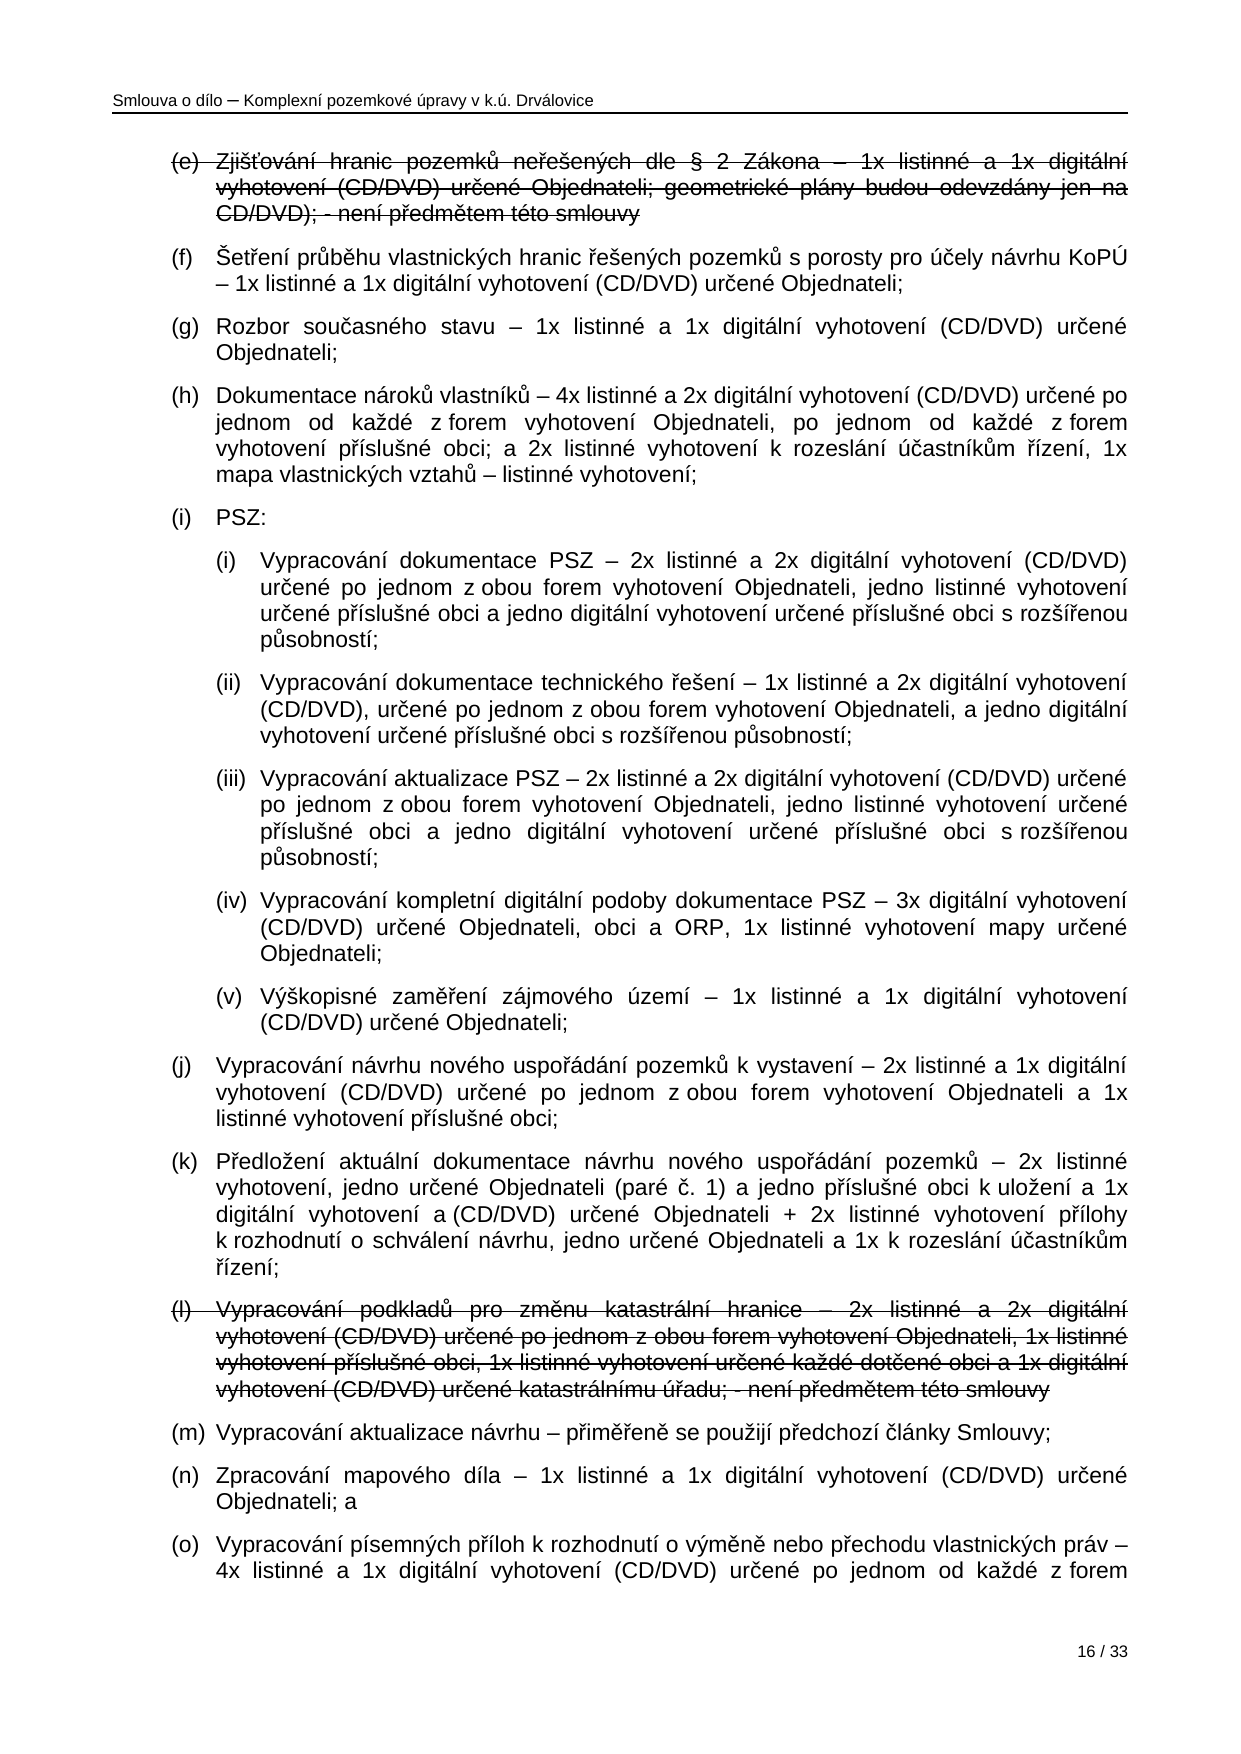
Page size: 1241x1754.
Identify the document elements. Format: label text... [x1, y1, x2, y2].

list Zjišťování hranic pozemků neřešených dle § 2 Zákona – 1x listinné a 1x digitální vyhotovení (CD/DVD) určené Objednateli; geometrické plány budou odevzdány jen na CD/DVD); - není předmětem této smlouvy [171, 148, 1128, 162]
list Rozbor současného stavu – 1x listinné a 1x digitální vyhotovení (CD/DVD) určené Objednateli; [171, 313, 1128, 366]
list Šetření průběhu vlastnických hranic řešených pozemků s porosty pro účely návrhu KoPÚ – 1x listinné a 1x digitální vyhotovení (CD/DVD) určené Objednateli; [171, 243, 1128, 296]
list Vypracování aktualizace návrhu – přiměřeně se použijí předchozí články Smlouvy; [171, 1418, 1128, 1445]
list Vypracování návrhu nového uspořádání pozemků k vystavení – 2x listinné a 1x digitální vyhotovení (CD/DVD) určené po jednom z obou forem vyhotovení Objednateli a 1x listinné vyhotovení příslušné obci; [171, 1052, 1128, 1131]
list Zpracování mapového díla – 1x listinné a 1x digitální vyhotovení (CD/DVD) určené Objednateli; a [171, 1462, 1128, 1514]
list Dokumentace nároků vlastníků – 4x listinné a 2x digitální vyhotovení (CD/DVD) určené po jednom od každé z forem vyhotovení Objednateli, po jednom od každé z forem vyhotovení příslušné obci; a 2x listinné vyhotovení k rozeslání účastníkům řízení, 1x mapa vlastnických vztahů – listinné vyhotovení; [171, 382, 1128, 488]
list Vypracování podkladů pro změnu katastrální hranice – 2x listinné a 2x digitální vyhotovení (CD/DVD) určené po jednom z obou forem vyhotovení Objednateli, 1x listinné vyhotovení příslušné obci, 1x listinné vyhotovení určené každé dotčené obci a 1x digitální vyhotovení (CD/DVD) určené katastrálnímu úřadu; - není předmětem této smlouvy [171, 1312, 1128, 1402]
list Vypracování dokumentace technického řešení – 1x listinné a 2x digitální vyhotovení (CD/DVD), určené po jednom z obou forem vyhotovení Objednateli, a jedno digitální vyhotovení určené příslušné obci s rozšířenou působností; [216, 669, 1128, 748]
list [171, 1531, 1128, 1584]
list Zjišťování hranic pozemků neřešených dle § 2 Zákona – 1x listinné a 1x digitální vyhotovení (CD/DVD) určené Objednateli; geometrické plány budou odevzdány jen na CD/DVD); - není předmětem této smlouvy [171, 163, 1128, 227]
list Vypracování aktualizace PSZ – 2x listinné a 2x digitální vyhotovení (CD/DVD) určené po jednom z obou forem vyhotovení Objednateli, jedno listinné vyhotovení určené příslušné obci a jedno digitální vyhotovení určené příslušné obci s rozšířenou působností; [216, 765, 1128, 871]
list Vypracování dokumentace PSZ – 2x listinné a 2x digitální vyhotovení (CD/DVD) určené po jednom z obou forem vyhotovení Objednateli, jedno listinné vyhotovení určené příslušné obci a jedno digitální vyhotovení určené příslušné obci s rozšířenou působností; [216, 547, 1128, 653]
list Předložení aktuální dokumentace návrhu nového uspořádání pozemků – 2x listinné vyhotovení, jedno určené Objednateli (paré č. 1) a jedno příslušné obci k uložení a 1x digitální vyhotovení a (CD/DVD) určené Objednateli + 2x listinné vyhotovení přílohy k rozhodnutí o schválení návrhu, jedno určené Objednateli a 1x k rozeslání účastníkům řízení; [171, 1148, 1128, 1280]
list Výškopisné zaměření zájmového území – 1x listinné a 1x digitální vyhotovení (CD/DVD) určené Objednateli; [216, 983, 1128, 1036]
list PSZ: [171, 504, 1128, 531]
list Vypracování kompletní digitální podoby dokumentace PSZ – 3x digitální vyhotovení (CD/DVD) určené Objednateli, obci a ORP, 1x listinné vyhotovení mapy určené Objednateli; [216, 887, 1128, 966]
